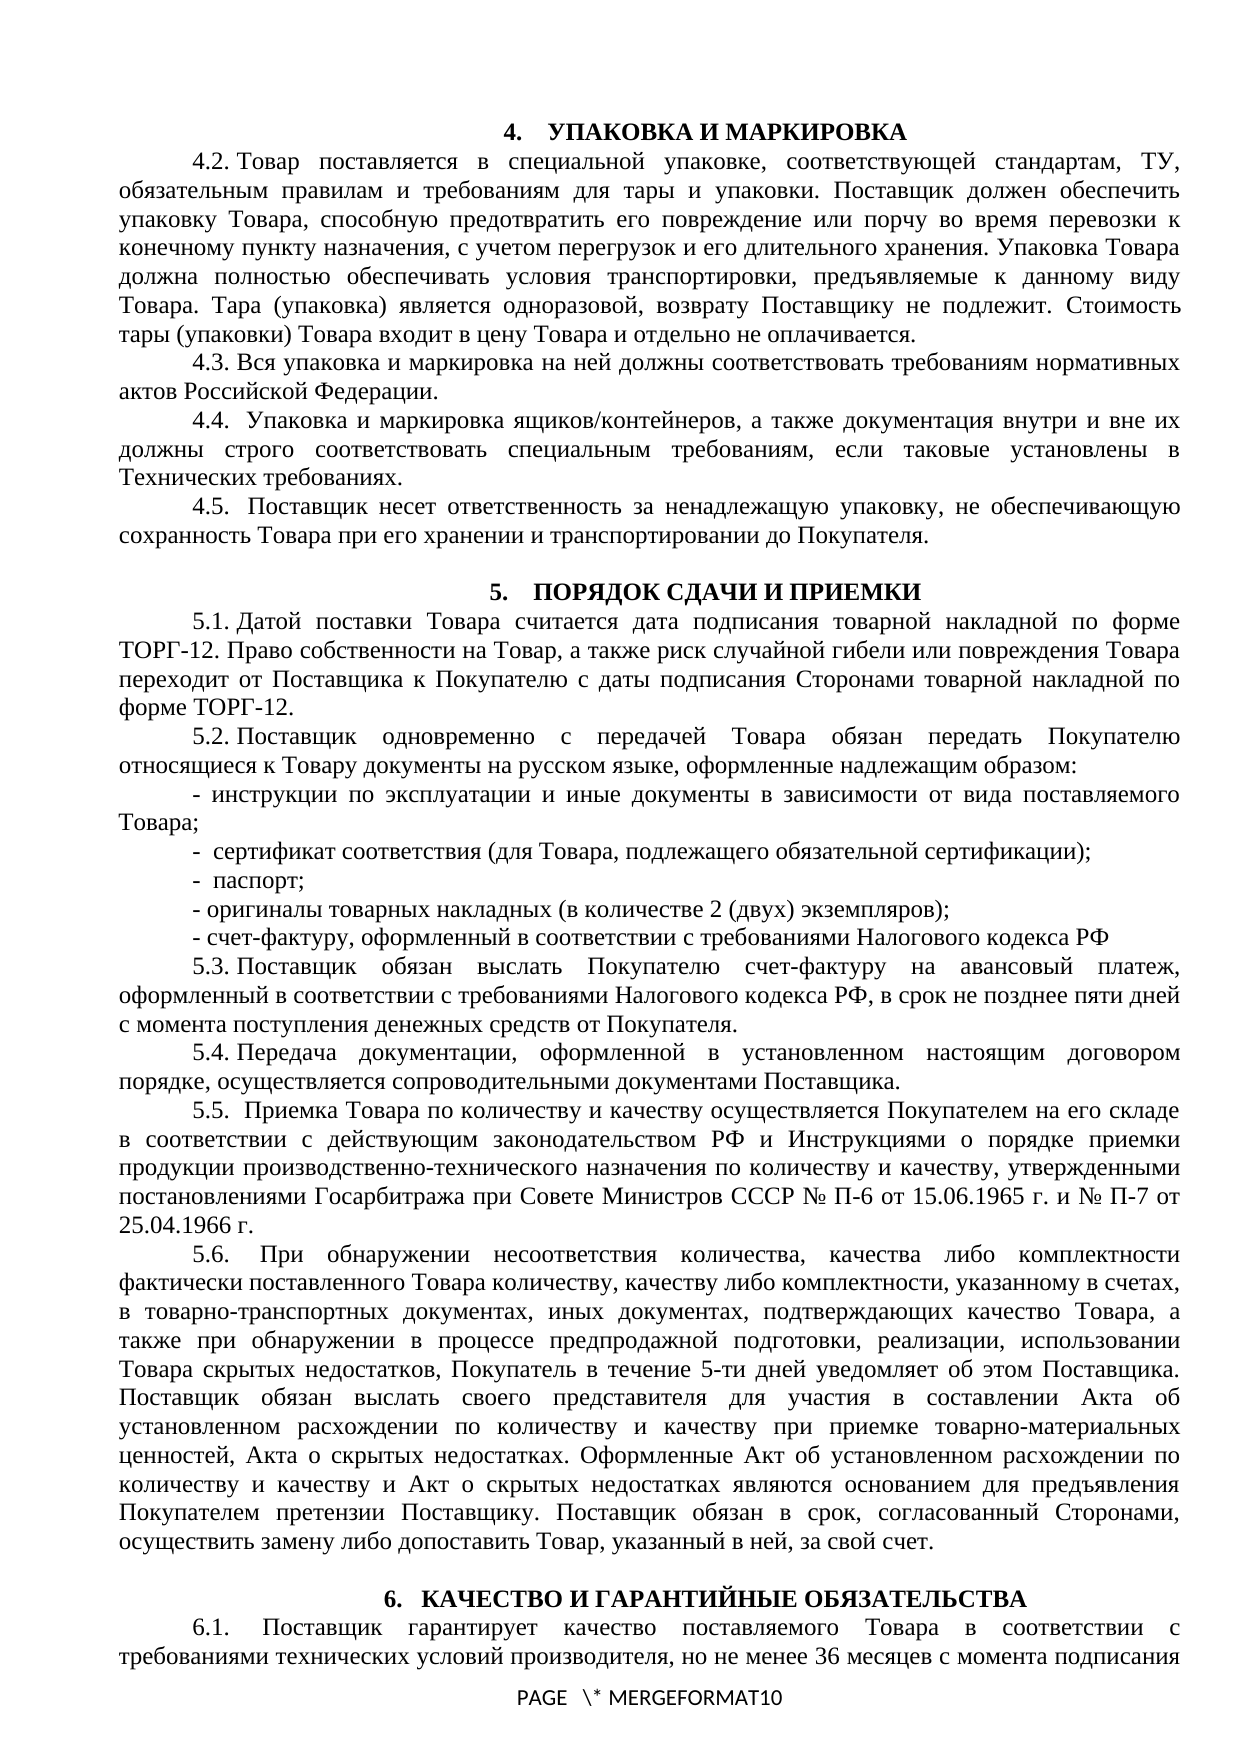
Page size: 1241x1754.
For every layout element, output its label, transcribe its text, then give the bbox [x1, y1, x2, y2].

list - сертификат соответствия (для Товара, подлежащего обязательной сертификации); [118, 836, 1181, 865]
list Поставщик несет ответственность за ненадлежащую упаковку, не обеспечивающую сохранность Товара при его хранении и транспортировании до Покупателя. [119, 491, 1181, 549]
list Передача документации, оформленной в установленном настоящим договором порядке, осуществляется сопроводительными документами Поставщика. [119, 1037, 1181, 1095]
list - инструкции по эксплуатации и иные документы в зависимости от вида поставляемого Товара; [118, 779, 1181, 836]
list ПОРЯДОК СДАЧИ И ПРИЕМКИ [229, 577, 1181, 606]
list Товар поставляется в специальной упаковке, соответствующей стандартам, ТУ, обязательным правилам и требованиям для тары и упаковки. Поставщик должен обеспечить упаковку Товара, способную предотвратить его повреждение или порчу во время перевозки к конечному пункту назначения, с учетом перегрузок и его длительного хранения. Упаковка Товара должна полностью обеспечивать условия транспортировки, предъявляемые к данному виду Товара. Тара (упаковка) является одноразовой, возврату Поставщику не подлежит. Стоимость тары (упаковки) Товара входит в цену Товара и отдельно не оплачивается. [119, 146, 1181, 347]
list УПАКОВКА И МАРКИРОВКА [229, 117, 1181, 146]
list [119, 1612, 1181, 1670]
list Вся упаковка и маркировка на ней должны соответствовать требованиям нормативных актов Российской Федерации. [119, 347, 1181, 405]
list При обнаружении несоответствия количества, качества либо комплектности фактически поставленного Товара количеству, качеству либо комплектности, указанному в счетах, в товарно-транспортных документах, иных документах, подтверждающих качество Товара, а также при обнаружении в процессе предпродажной подготовки, реализации, использовании Товара скрытых недостатков, Покупатель в течение 5-ти дней уведомляет об этом Поставщика. Поставщик обязан выслать своего представителя для участия в составлении Акта об установленном расхождении по количеству и качеству при приемке товарно-материальных ценностей, Акта о скрытых недостатках. Оформленные Акт об установленном расхождении по количеству и качеству и Акт о скрытых недостатках являются основанием для предъявления Покупателем претензии Поставщику. Поставщик обязан в срок, согласованный Сторонами, осуществить замену либо допоставить Товар, указанный в ней, за свой счет. [119, 1239, 1181, 1555]
list Приемка Товара по количеству и качеству осуществляется Покупателем на его складе в соответствии с действующим законодательством РФ и Инструкциями о порядке приемки продукции производственно-технического назначения по количеству и качеству, утвержденными постановлениями Госарбитража при Совете Министров СССР № П-6 от 15.06.1965 г. и № П-7 от 25.04.1966 г. [119, 1095, 1181, 1239]
list - счет-фактуру, оформленный в соответствии с требованиями Налогового кодекса РФ [118, 922, 1181, 951]
list - паспорт; [118, 865, 1181, 894]
list - оригиналы товарных накладных (в количестве 2 (двух) экземпляров); [118, 894, 1181, 922]
list Упаковка и маркировка ящиков/контейнеров, а также документация внутри и вне их должны строго соответствовать специальным требованиям, если таковые установлены в Технических требованиях. [119, 405, 1181, 491]
list Поставщик обязан выслать Покупателю счет-фактуру на авансовый платеж, оформленный в соответствии с требованиями Налогового кодекса РФ, в срок не позднее пяти дней с момента поступления денежных средств от Покупателя. [119, 951, 1181, 1037]
list Поставщик одновременно с передачей Товара обязан передать Покупателю относящиеся к Товару документы на русском языке, оформленные надлежащим образом: [119, 721, 1181, 779]
list КАЧЕСТВО И ГАРАНТИЙНЫЕ ОБЯЗАТЕЛЬСТВА [229, 1584, 1181, 1612]
list Датой поставки Товара считается дата подписания товарной накладной по форме ТОРГ-12. Право собственности на Товар, а также риск случайной гибели или повреждения Товара переходит от Поставщика к Покупателю с даты подписания Сторонами товарной накладной по форме ТОРГ-12. [119, 606, 1181, 721]
